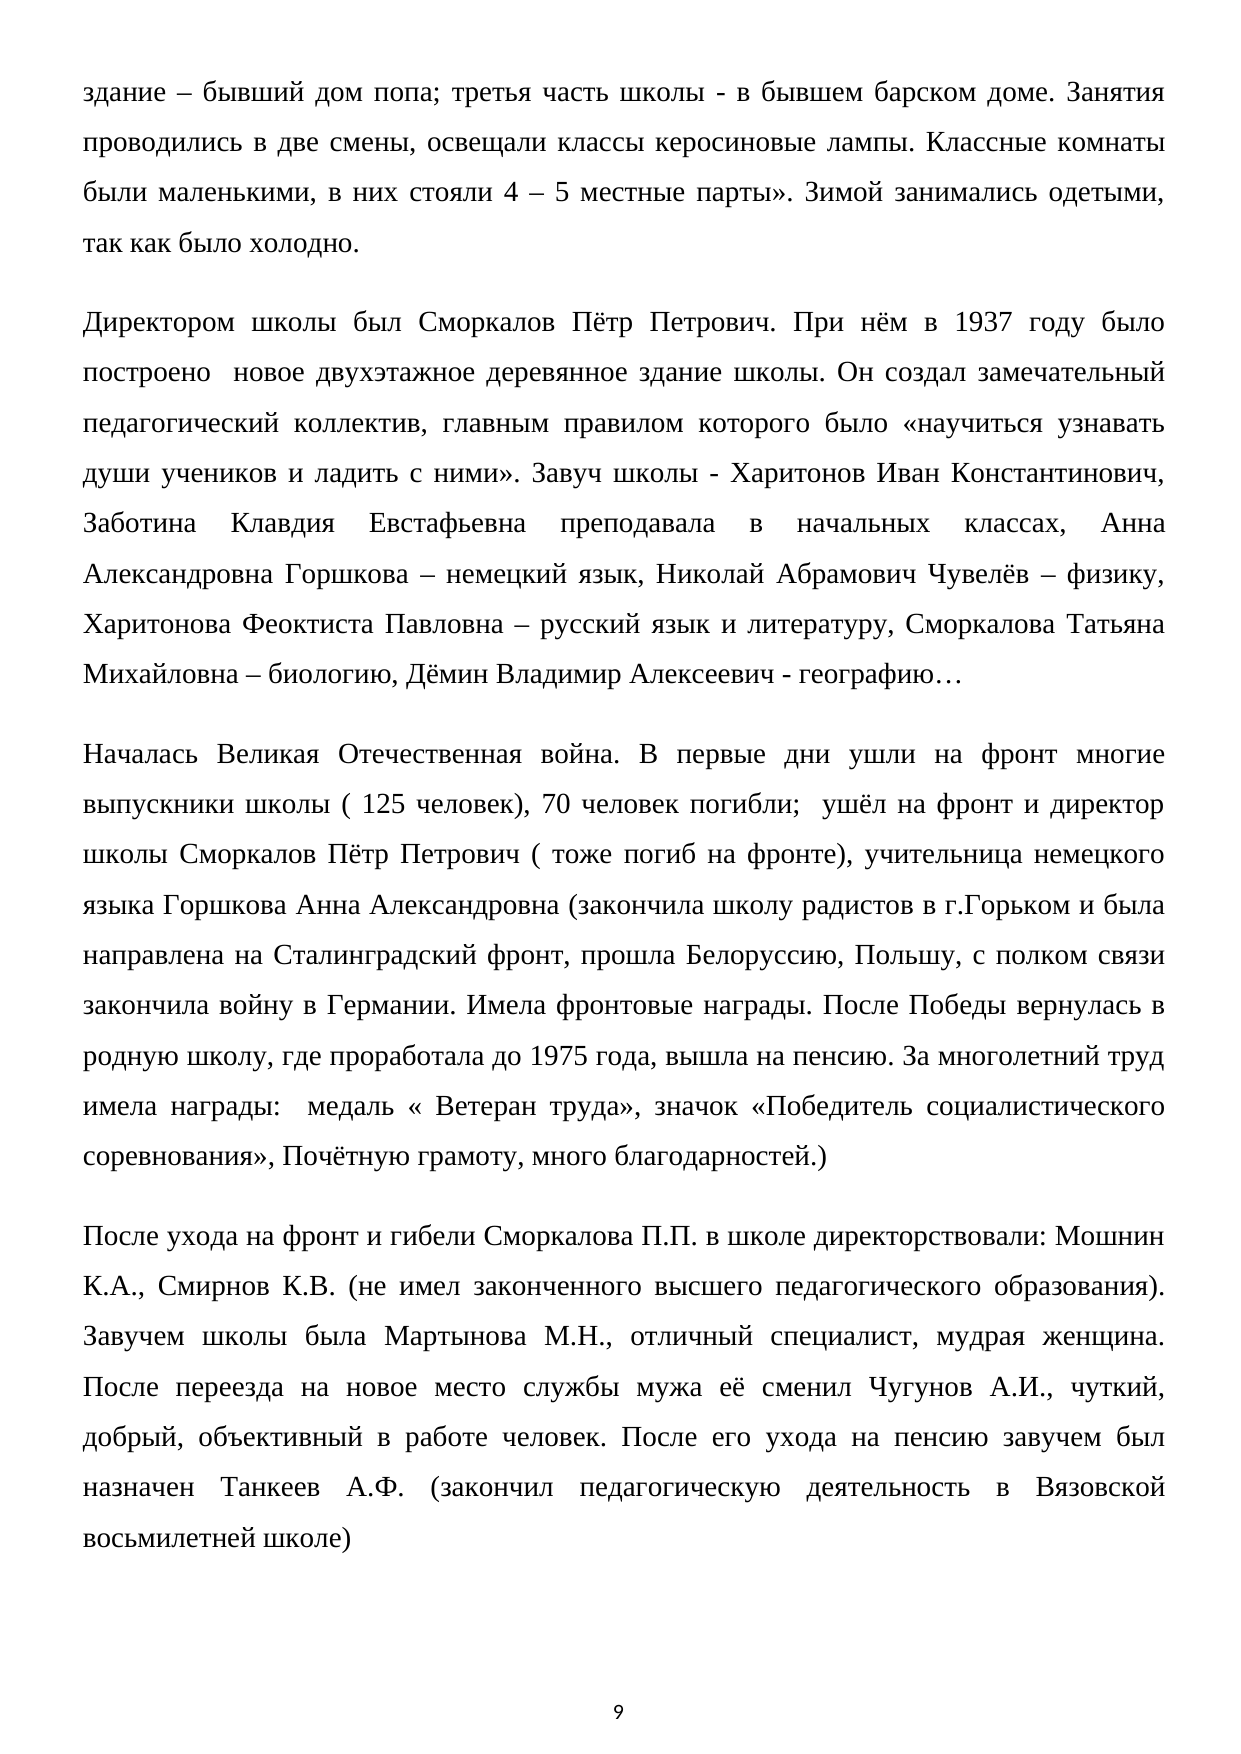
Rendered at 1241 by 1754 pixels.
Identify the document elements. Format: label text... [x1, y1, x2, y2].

text Началась Великая Отечественная война. В первые дни ушли на фронт многие выпускники школы ( 125 человек), 70 человек погибли; ушёл на фронт и директор школы Сморкалов Пётр Петрович ( тоже погиб на фронте), учительница немецкого языка Горшкова Анна Александровна (закончила школу радистов в г.Горьком и была направлена на Сталинградский фронт, прошла Белоруссию, Польшу, с полком связи закончила войну в Германии. Имела фронтовые награды. После Победы вернулась в родную школу, где проработала до 1975 года, вышла на пенсию. За многолетний труд имела награды: медаль « Ветеран труда», значок «Победитель социалистического соревнования», Почётную грамоту, много благодарностей.) [83, 736, 1166, 1172]
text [83, 74, 1166, 258]
text Директором школы был Сморкалов Пётр Петрович. При нём в 1937 году было построено новое двухэтажное деревянное здание школы. Он создал замечательный педагогический коллектив, главным правилом которого было «научиться узнавать души учеников и ладить с ними». Завуч школы - Харитонов Иван Константинович, Заботина Клавдия Евстафьевна преподавала в начальных классах, Анна Александровна Горшкова – немецкий язык, Николай Абрамович Чувелёв – физику, Харитонова Феоктиста Павловна – русский язык и литературу, Сморкалова Татьяна Михайловна – биологию, Дёмин Владимир Алексеевич - географию… [83, 304, 1166, 690]
text После ухода на фронт и гибели Сморкалова П.П. в школе директорствовали: Мошнин К.А., Смирнов К.В. (не имел законченного высшего педагогического образования). Завучем школы была Мартынова М.Н., отличный специалист, мудрая женщина. После переезда на новое место службы мужа её сменил Чугунов А.И., чуткий, добрый, объективный в работе человек. После его ухода на пенсию завучем был назначен Танкеев А.Ф. (закончил педагогическую деятельность в Вязовской восьмилетней школе) [83, 1218, 1166, 1553]
